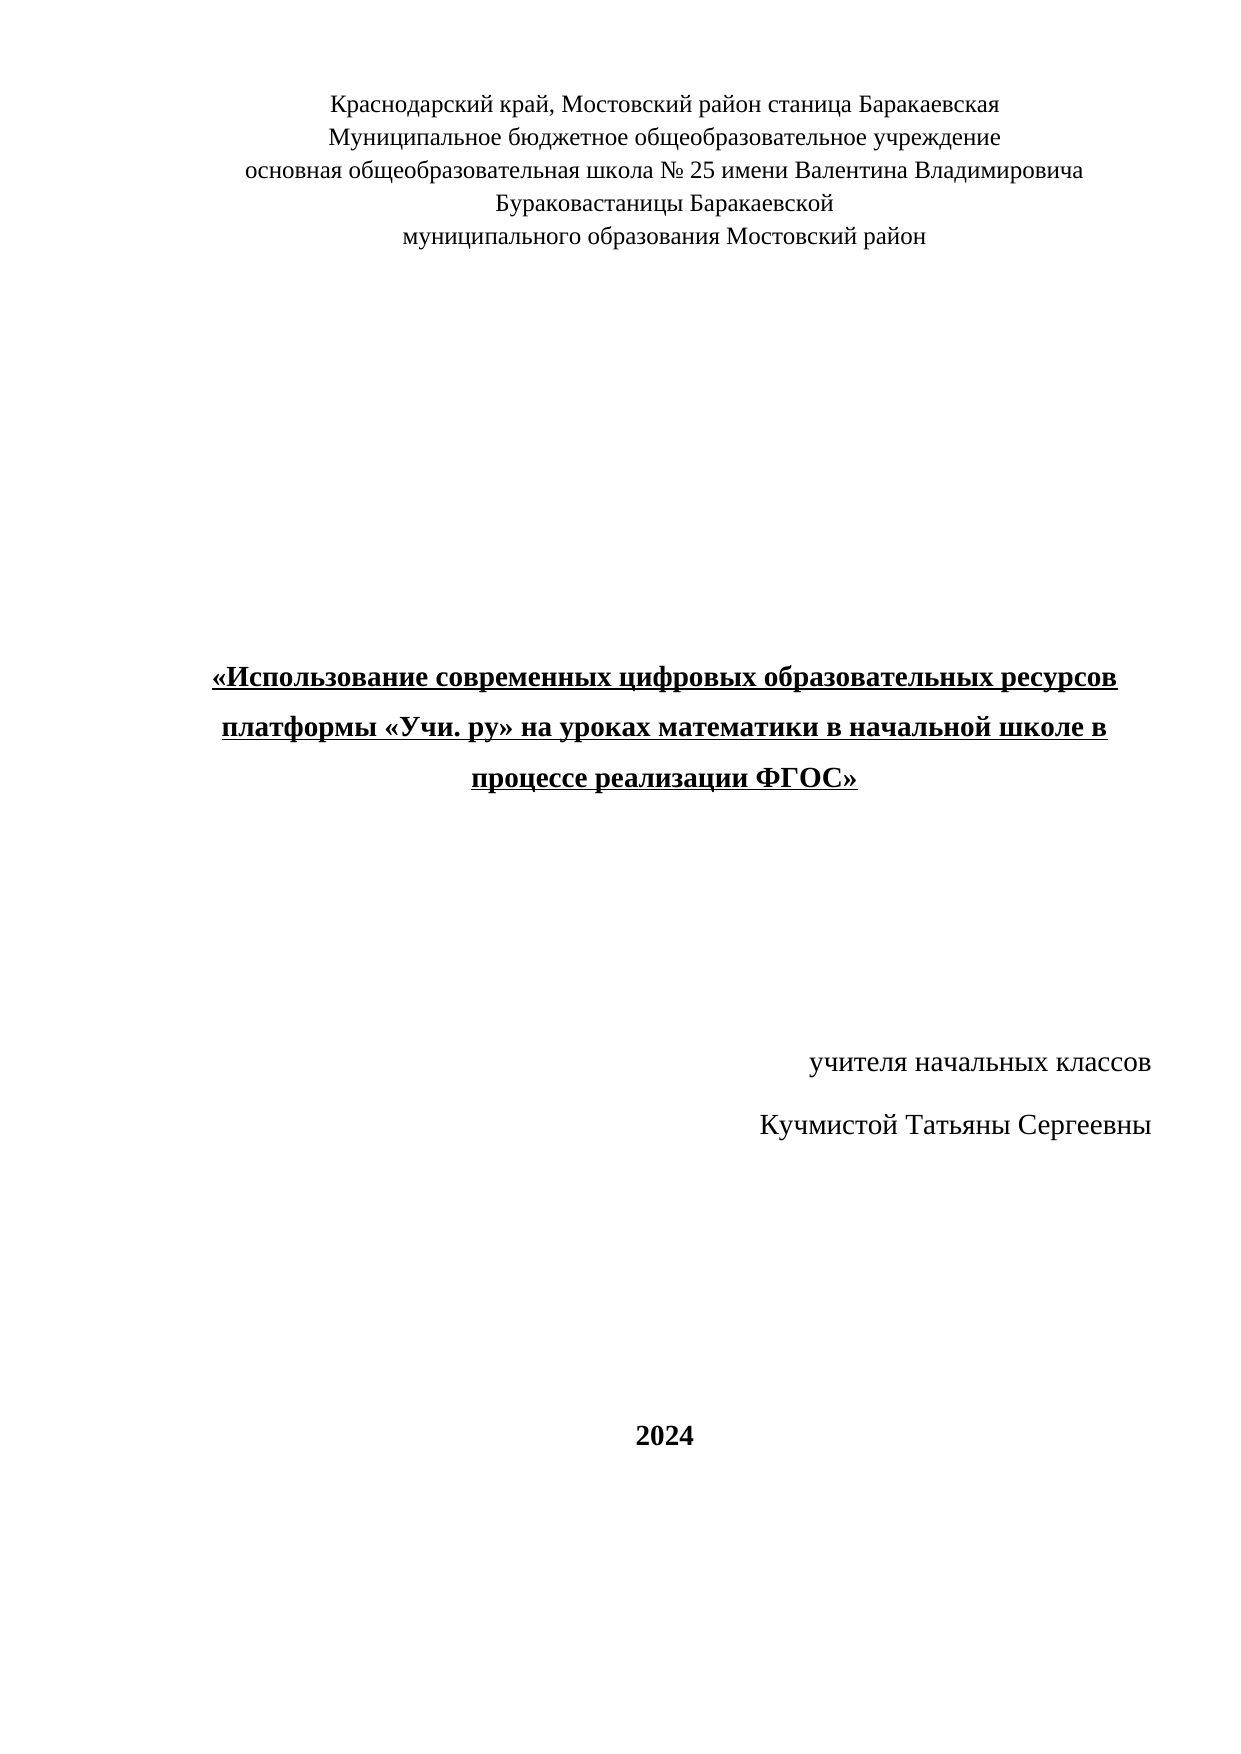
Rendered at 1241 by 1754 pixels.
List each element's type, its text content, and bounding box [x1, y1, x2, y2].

text основная общеобразовательная школа № 25 имени Валентина Владимировича Бураковастаницы Баракаевской [177, 155, 1152, 216]
text Кучмистой Татьяны Сергеевны [177, 1107, 1152, 1140]
text 2024 [177, 1418, 1152, 1452]
text учителя начальных классов [177, 1044, 1152, 1078]
text муниципального образования Мостовский район [177, 221, 1152, 249]
text Муниципальное бюджетное общеобразовательное учреждение [177, 122, 1152, 150]
text Краснодарский край, Мостовский район станица Баракаевская [177, 89, 1152, 117]
text «Использование современных цифровых образовательных ресурсов платформы «Учи. ру» на уроках математики в начальной школе в процессе реализации ФГОС» [177, 659, 1152, 793]
